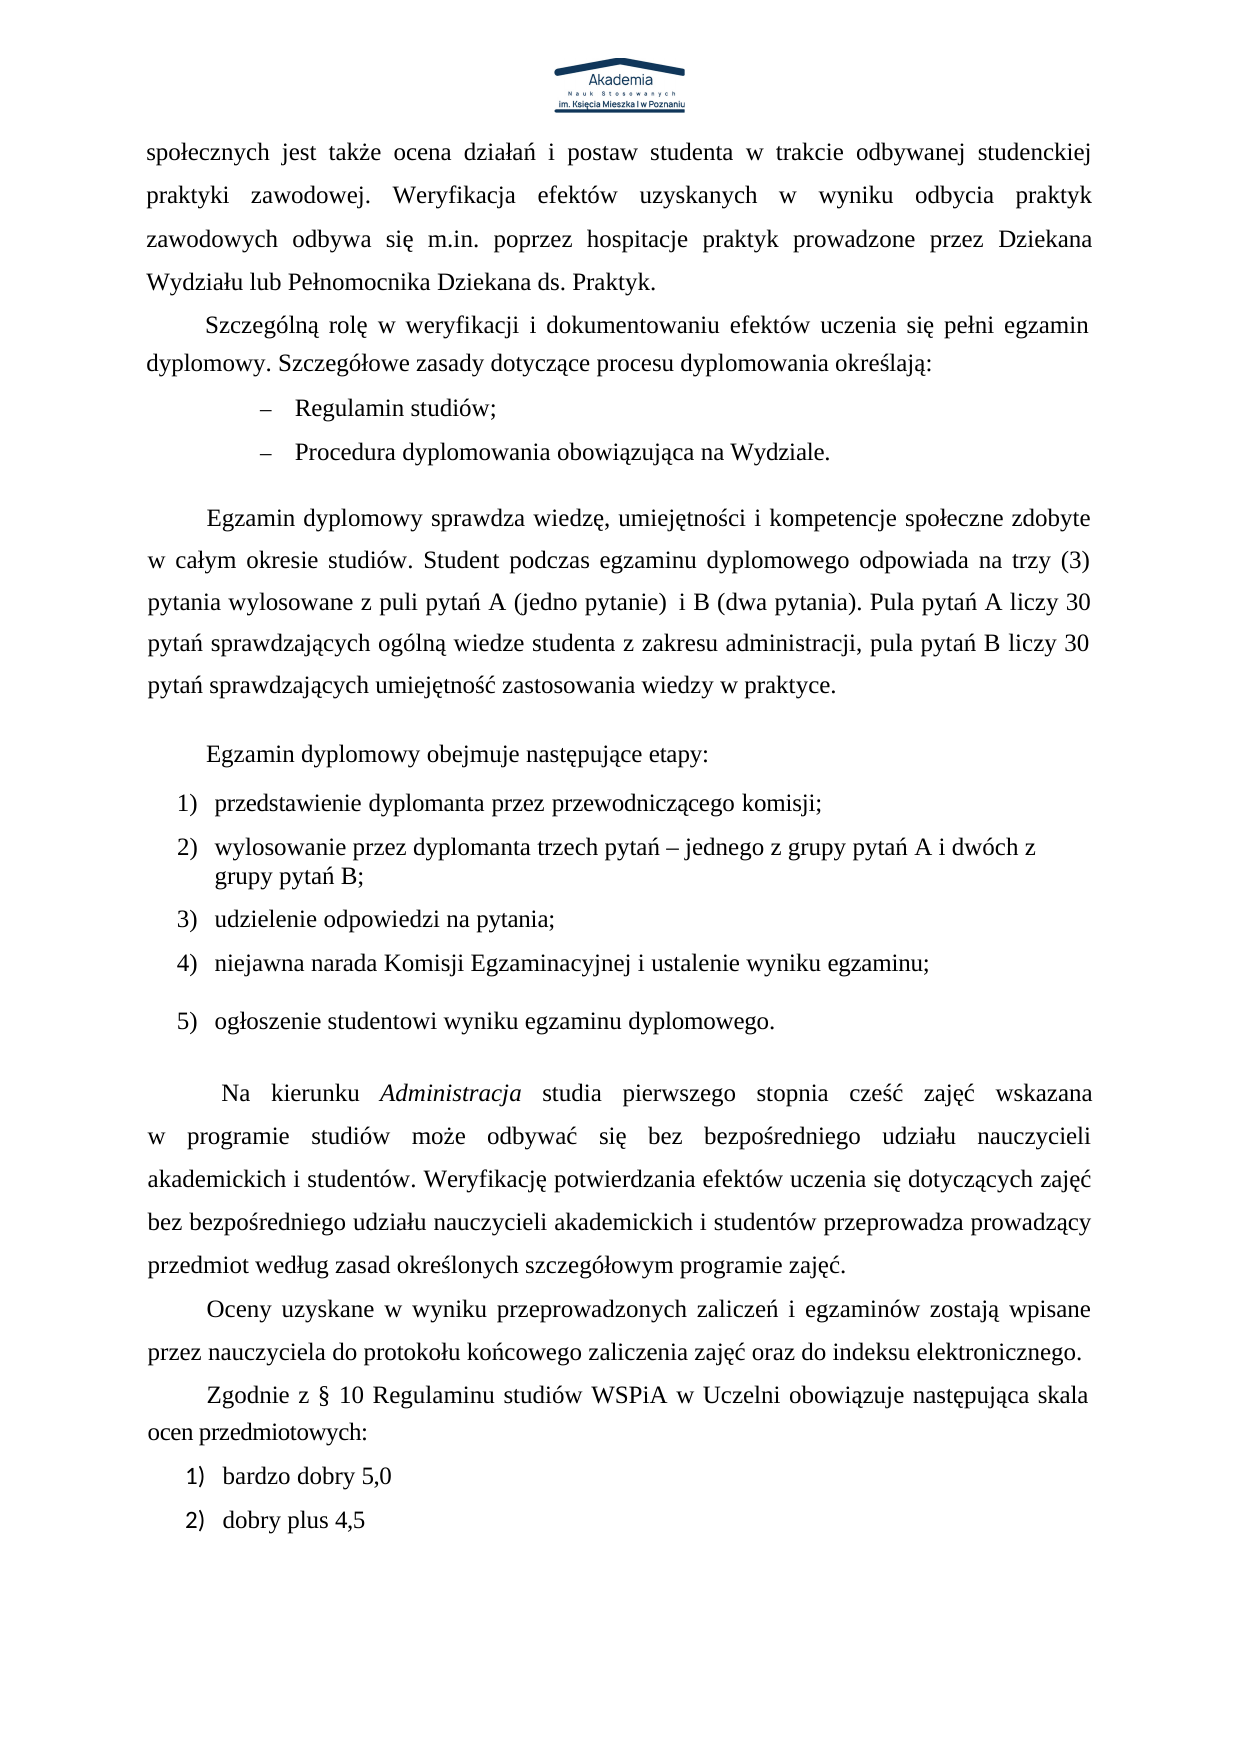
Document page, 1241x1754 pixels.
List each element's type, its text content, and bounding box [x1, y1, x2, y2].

list wylosowanie przez dyplomanta trzech pytań – jednego z grupy pytań A i dwóch z grupy pytań B; [177, 832, 1036, 889]
list ogłoszenie studentowi wyniku egzaminu dyplomowego. [177, 1006, 1105, 1035]
list Regulamin studiów; [260, 393, 1105, 422]
list udzielenie odpowiedzi na pytania; [177, 904, 1105, 933]
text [146, 137, 1093, 296]
text Szczególną rolę w weryfikacji i dokumentowaniu efektów uczenia się pełni egzamin dyplomowy. Szczegółowe zasady dotyczące procesu dyplomowania określają: [146, 310, 1090, 376]
text Oceny uzyskane w wyniku przeprowadzonych zaliczeń i egzaminów zostają wpisane przez nauczyciela do protokołu końcowego zaliczenia zajęć oraz do indeksu elektronicznego. [147, 1294, 1092, 1366]
picture [553, 58, 685, 112]
text Na kierunku Administracja studia pierwszego stopnia cześć zajęć wskazana w programie studiów może odbywać się bez bezpośredniego udziału nauczycieli akademickich i studentów. Weryfikację potwierdzania efektów uczenia się dotyczących zajęć bez bezpośredniego udziału nauczycieli akademickich i studentów przeprowadza prowadzący przedmiot według zasad określonych szczegółowym programie zajęć. [147, 1078, 1092, 1279]
text Egzamin dyplomowy obejmuje następujące etapy: [206, 739, 1105, 768]
list dobry plus 4,5 [185, 1504, 1105, 1534]
list przedstawienie dyplomanta przez przewodniczącego komisji; [177, 788, 1105, 817]
list bardzo dobry 5,0 [185, 1460, 1105, 1491]
text Egzamin dyplomowy sprawdza wiedzę, umiejętności i kompetencje społeczne zdobyte w całym okresie studiów. Student podczas egzaminu dyplomowego odpowiada na trzy (3) pytania wylosowane z puli pytań A (jedno pytanie) i B (dwa pytania). Pula pytań A liczy 30 pytań sprawdzających ogólną wiedze studenta z zakresu administracji, pula pytań B liczy 30 pytań sprawdzających umiejętność zastosowania wiedzy w praktyce. [147, 503, 1091, 699]
list niejawna narada Komisji Egzaminacyjnej i ustalenie wyniku egzaminu; [177, 948, 1105, 977]
list Procedura dyplomowania obowiązująca na Wydziale. [260, 437, 1105, 466]
text ocen przedmiotowych: [147, 1417, 1105, 1446]
text Zgodnie z § 10 Regulaminu studiów WSPiA w Uczelni obowiązuje następująca skala [206, 1380, 1105, 1409]
